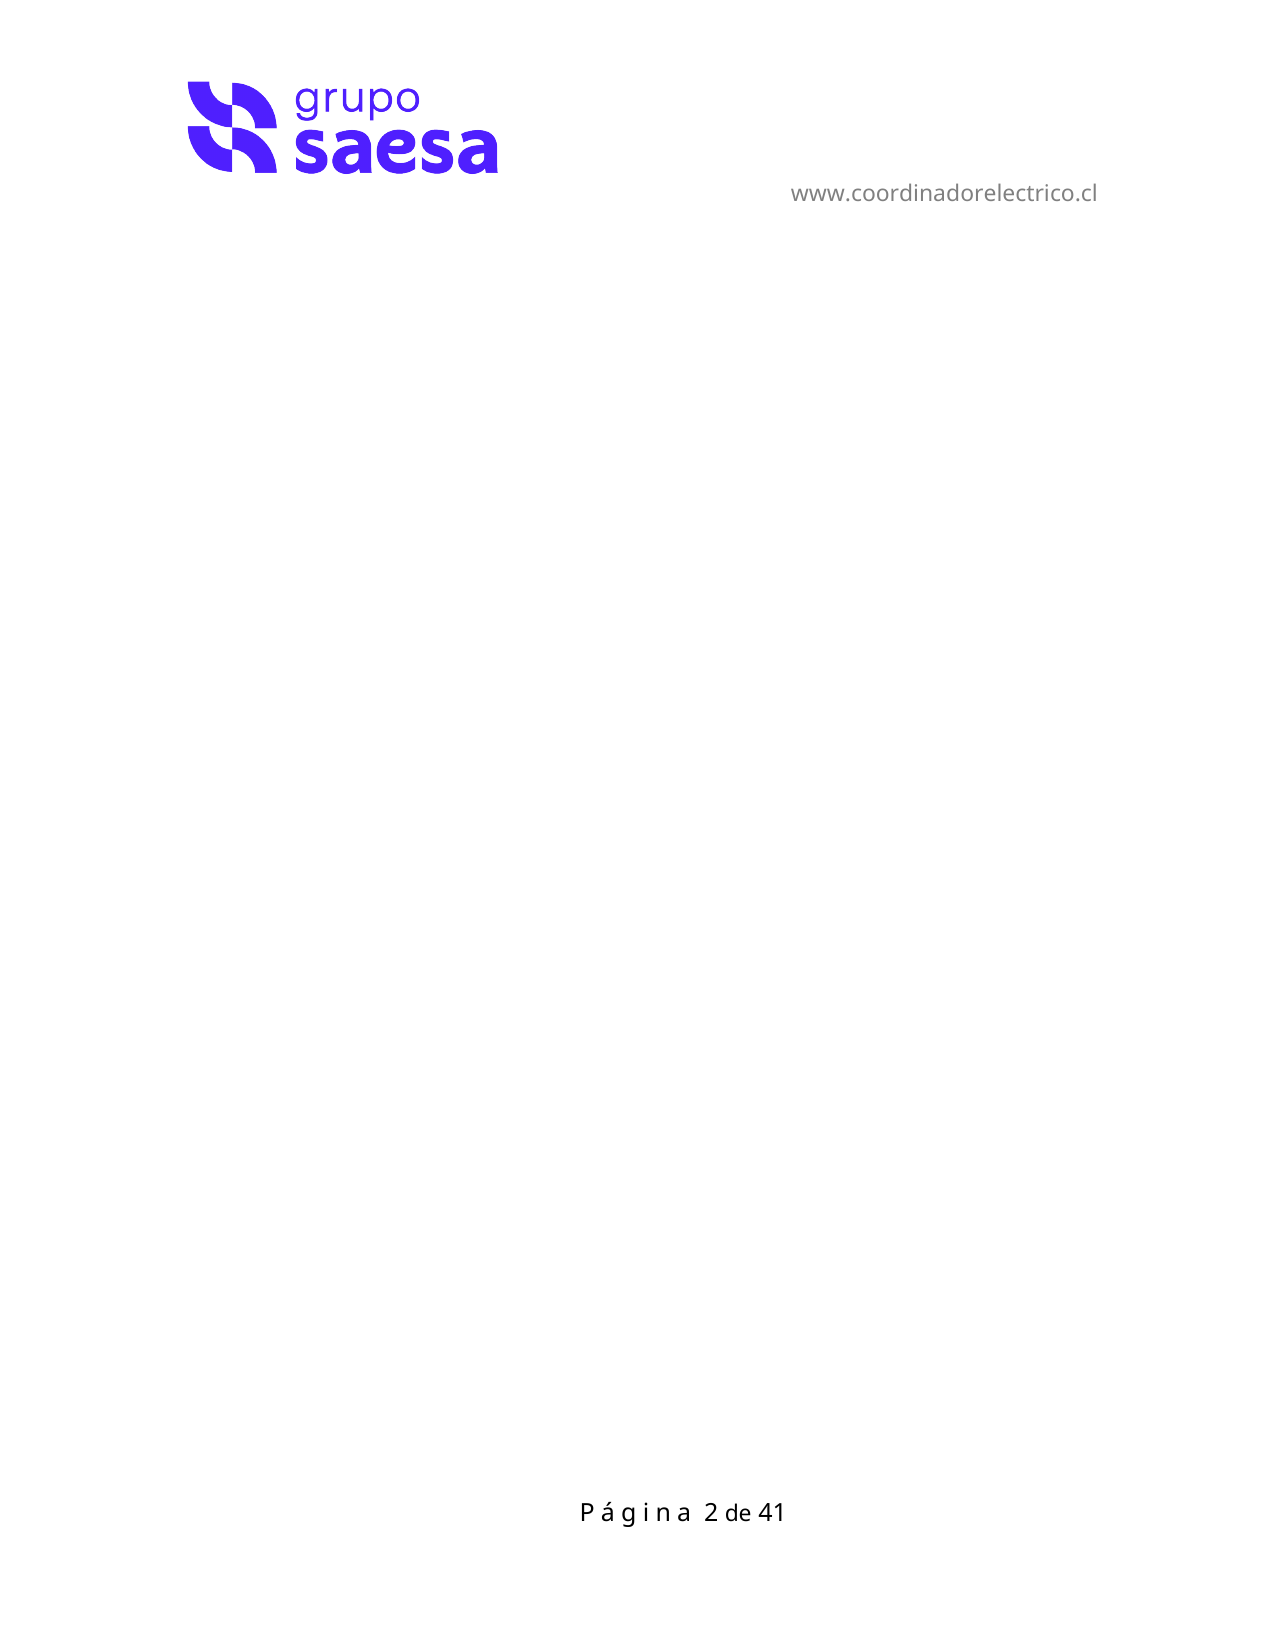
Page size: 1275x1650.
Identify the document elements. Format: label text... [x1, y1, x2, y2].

picture [177, 73, 507, 177]
text www.coordinadorelectrico.cl [295, 176, 1098, 208]
